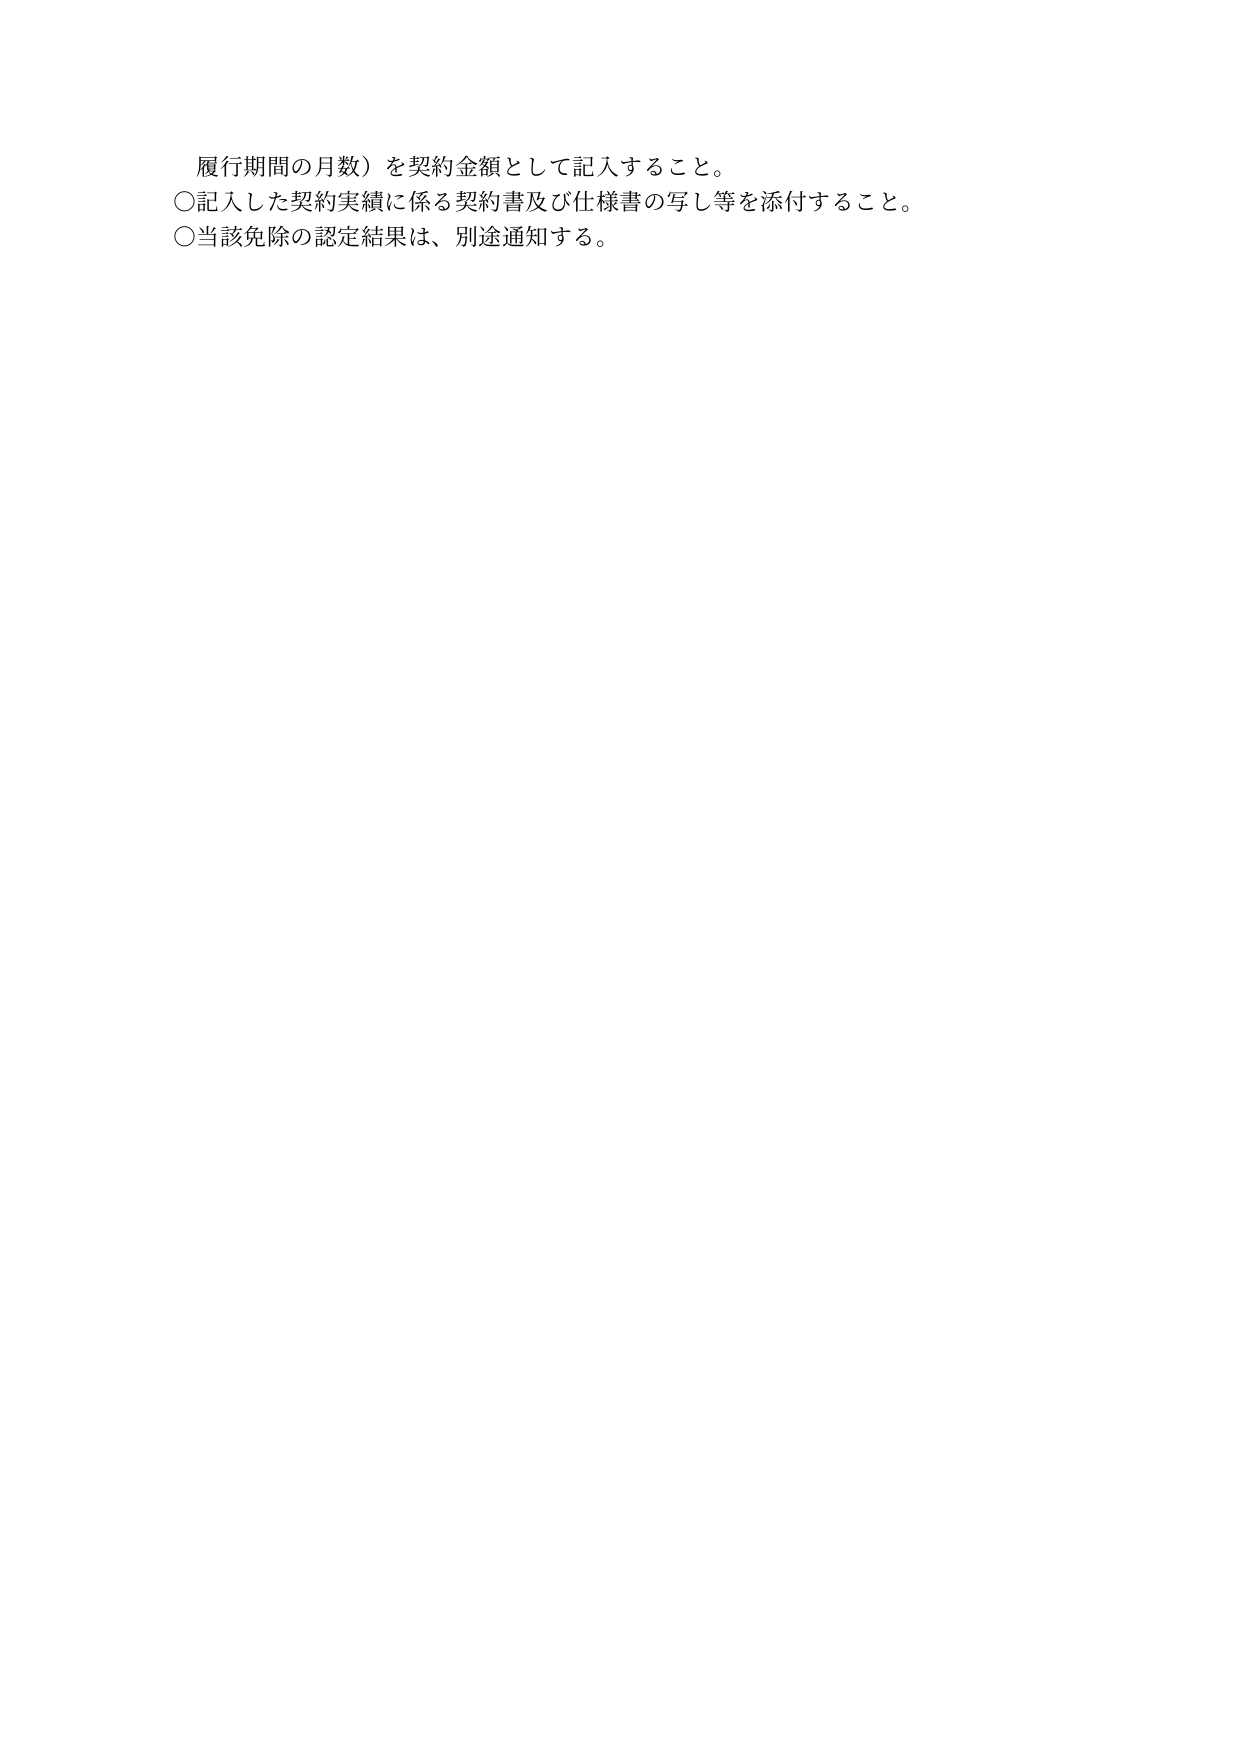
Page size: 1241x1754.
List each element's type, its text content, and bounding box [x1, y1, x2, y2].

text ○当該免除の認定結果は、別途通知する。 [149, 218, 1091, 253]
text ○記入した契約実績に係る契約書及び仕様書の写し等を添付すること。 [149, 183, 1091, 218]
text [149, 148, 1091, 183]
